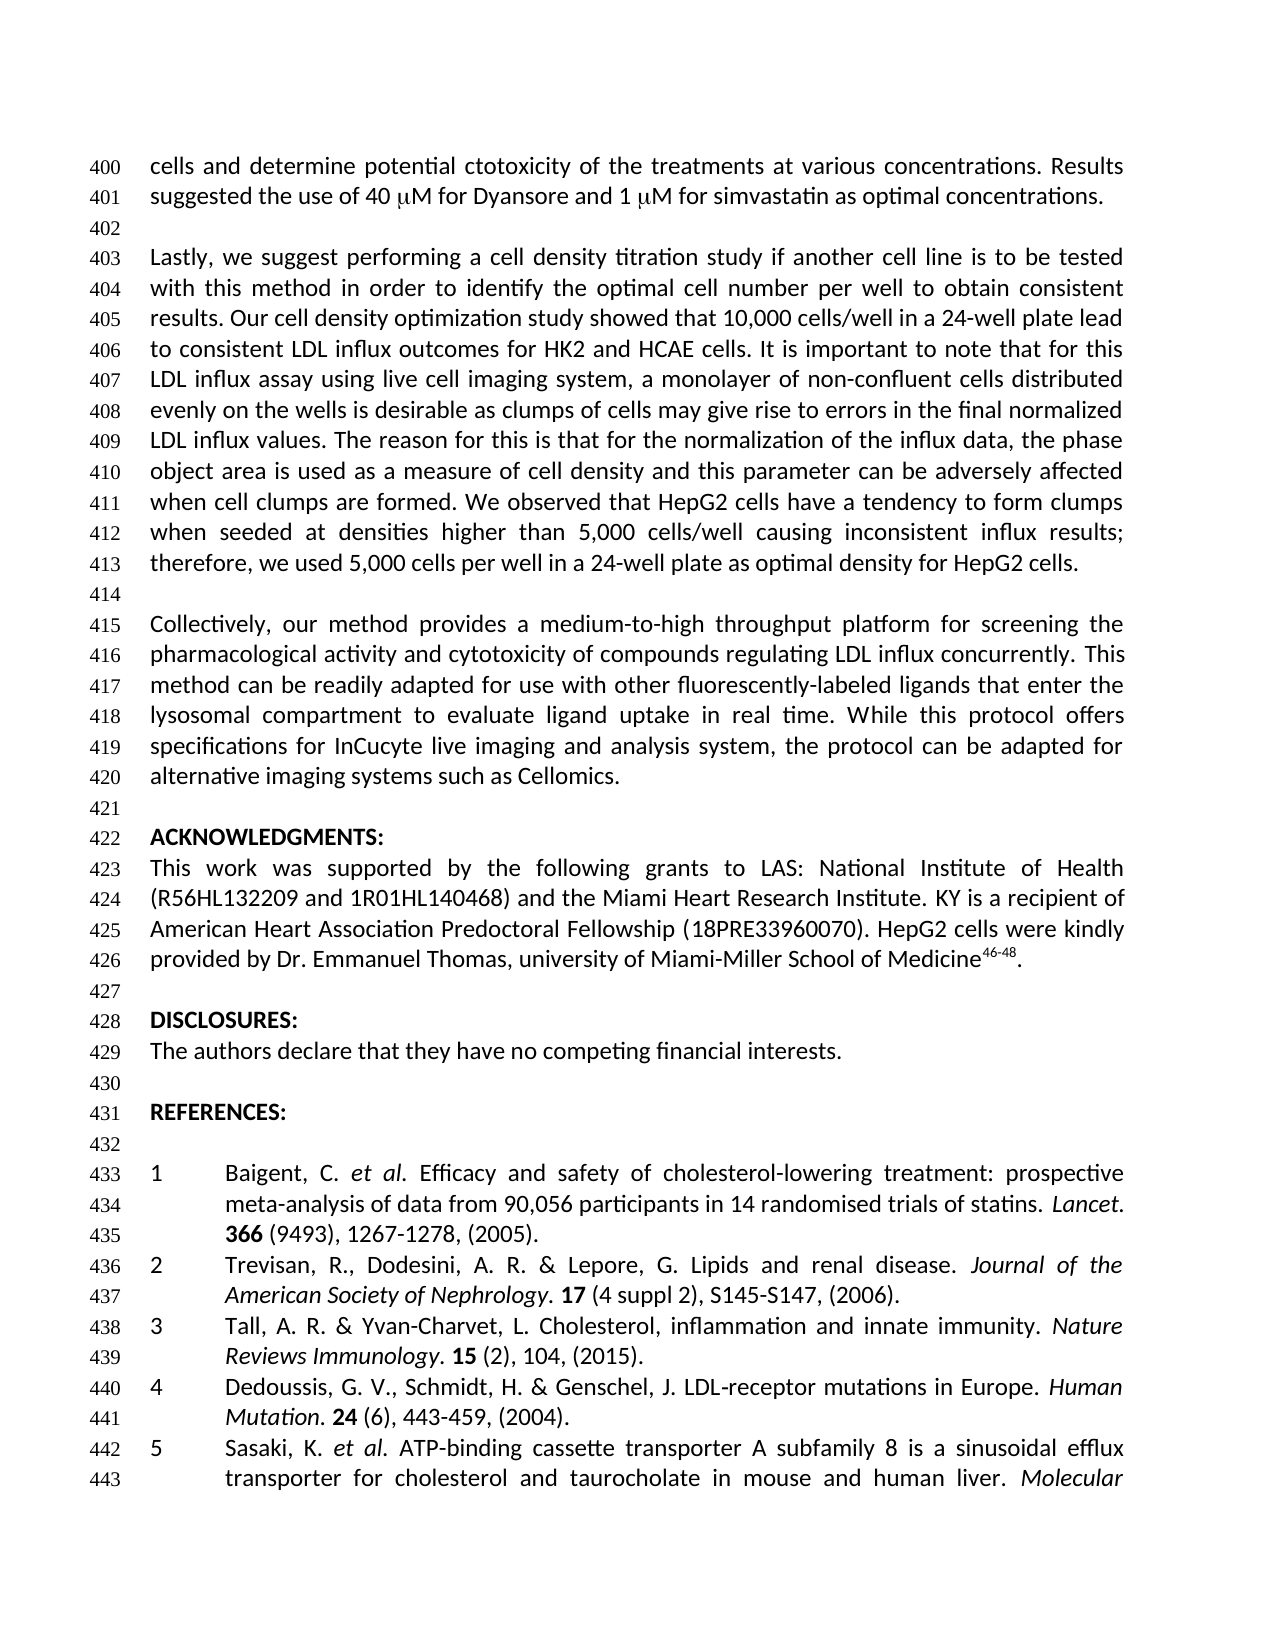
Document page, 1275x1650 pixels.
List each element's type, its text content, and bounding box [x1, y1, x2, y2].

text The authors declare that they have no competing financial interests. [150, 1035, 1125, 1066]
text This work was supported by the following grants to LAS: National Institute of Health (R56HL132209 and 1R01HL140468) and the Miami Heart Research Institute. KY is a recipient of American Heart Association Predoctoral Fellowship (18PRE33960070). HepG2 cells were kindly provided by Dr. Emmanuel Thomas, university of Miami-Miller School of Medicine46-48. [150, 852, 1125, 974]
text Lastly, we suggest performing a cell density titration study if another cell line is to be tested with this method in order to identify the optimal cell number per well to obtain consistent results. Our cell density optimization study showed that 10,000 cells/well in a 24-well plate lead to consistent LDL influx outcomes for HK2 and HCAE cells. It is important to note that for this LDL influx assay using live cell imaging system, a monolayer of non-confluent cells distributed evenly on the wells is desirable as clumps of cells may give rise to errors in the final normalized LDL influx values. The reason for this is that for the normalization of the influx data, the phase object area is used as a measure of cell density and this parameter can be adversely affected when cell clumps are formed. We observed that HepG2 cells have a tendency to form clumps when seeded at densities higher than 5,000 cells/well causing inconsistent influx results; therefore, we used 5,000 cells per well in a 24-well plate as optimal density for HepG2 cells. [150, 242, 1125, 577]
text 2 Trevisan, R., Dodesini, A. R. & Lepore, G. Lipids and renal disease. Journal of the American Society of Nephrology. 17 (4 suppl 2), S145-S147, (2006). [150, 1249, 1125, 1310]
text ACKNOWLEDGMENTS: [150, 821, 1125, 852]
text Collectively, our method provides a medium-to-high throughput platform for screening the pharmacological activity and cytotoxicity of compounds regulating LDL influx concurrently. This method can be readily adapted for use with other fluorescently-labeled ligands that enter the lysosomal compartment to evaluate ligand uptake in real time. While this protocol offers specifications for InCucyte live imaging and analysis system, the protocol can be adapted for alternative imaging systems such as Cellomics. [150, 608, 1125, 791]
text DISCLOSURES: [150, 1004, 1125, 1035]
text 4 Dedoussis, G. V., Schmidt, H. & Genschel, J. LDL‐receptor mutations in Europe. Human Mutation. 24 (6), 443-459, (2004). [150, 1371, 1125, 1432]
text 1 Baigent, C. et al. Efficacy and safety of cholesterol-lowering treatment: prospective meta-analysis of data from 90,056 participants in 14 randomised trials of statins. Lancet. 366 (9493), 1267-1278, (2005). [150, 1157, 1125, 1249]
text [150, 1432, 1125, 1493]
text REFERENCES: [150, 1096, 1125, 1127]
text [150, 150, 1125, 211]
text 3 Tall, A. R. & Yvan-Charvet, L. Cholesterol, inflammation and innate immunity. Nature Reviews Immunology. 15 (2), 104, (2015). [150, 1310, 1125, 1371]
